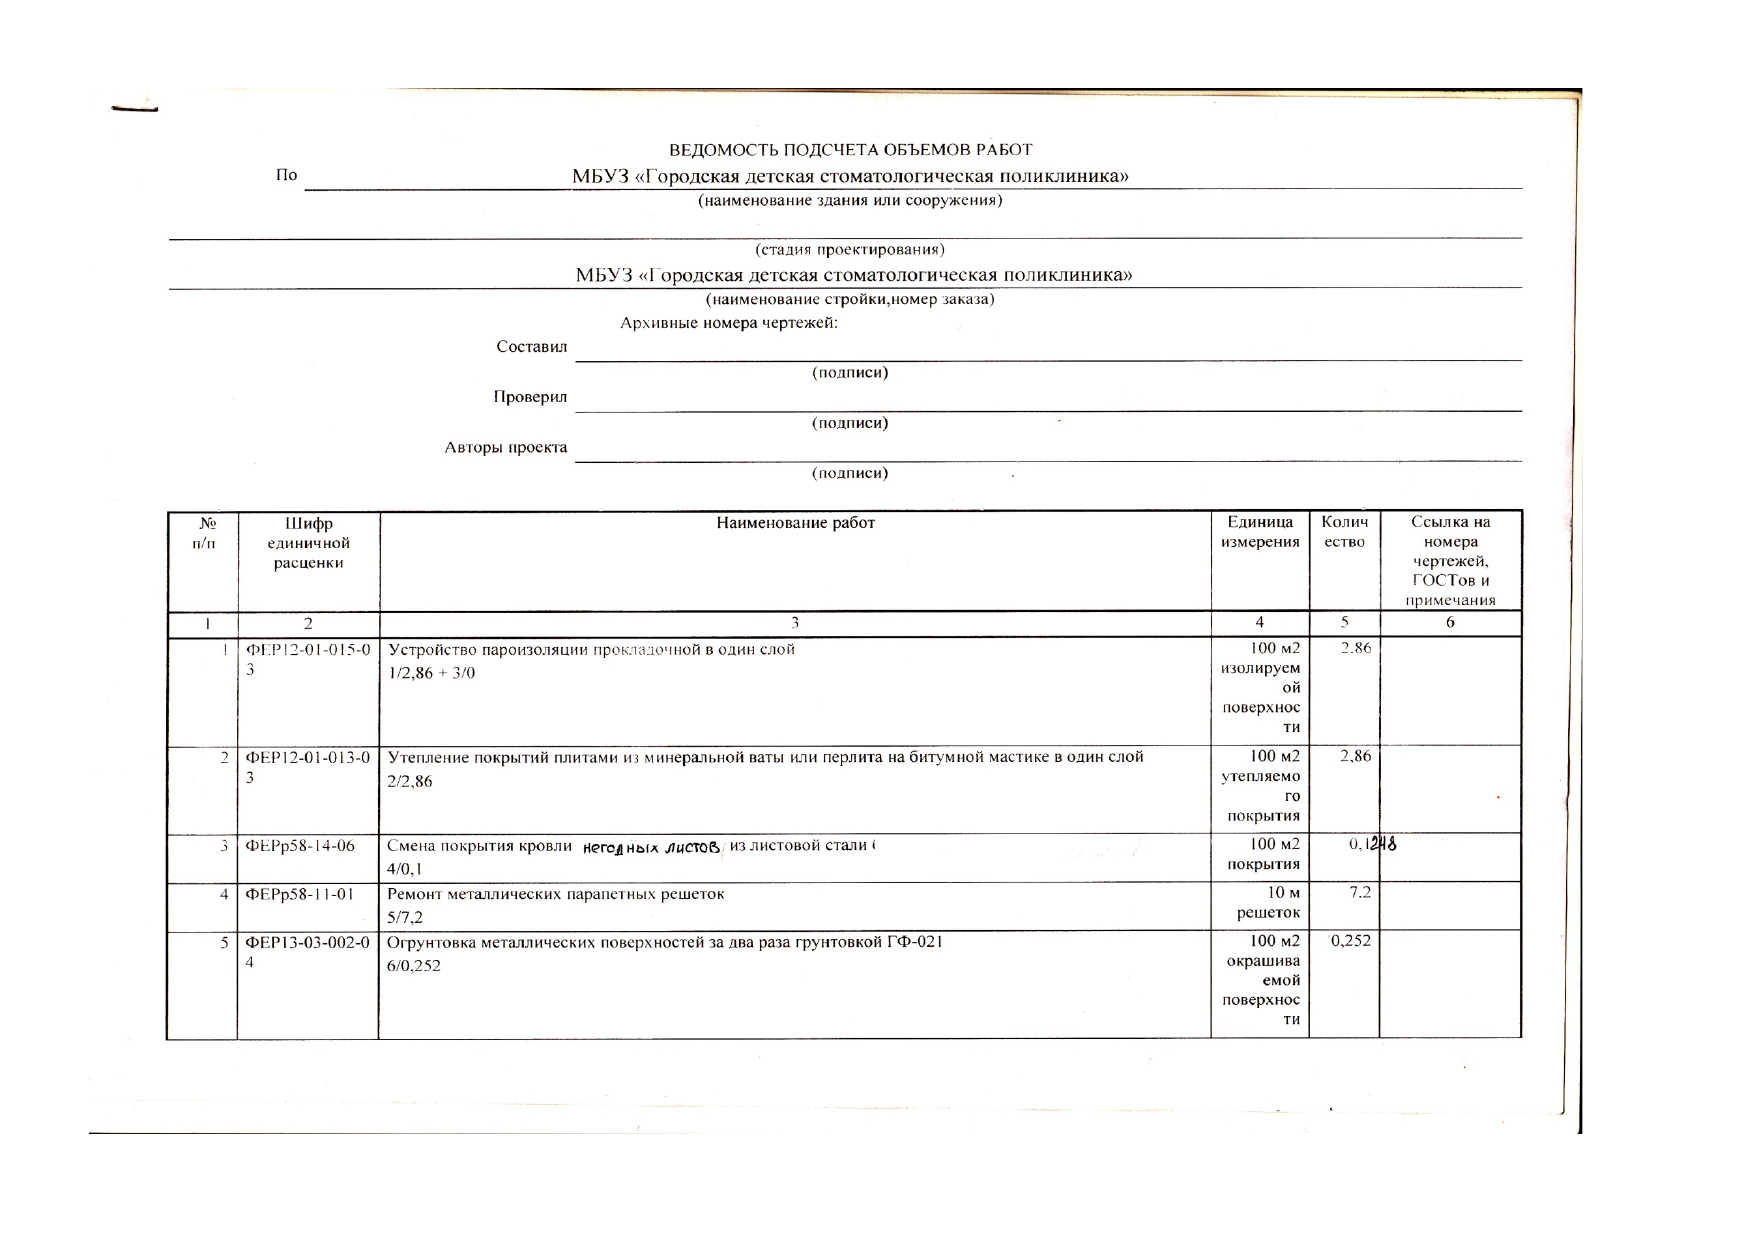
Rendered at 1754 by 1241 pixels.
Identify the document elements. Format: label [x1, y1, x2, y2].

picture [88, 88, 1583, 1134]
